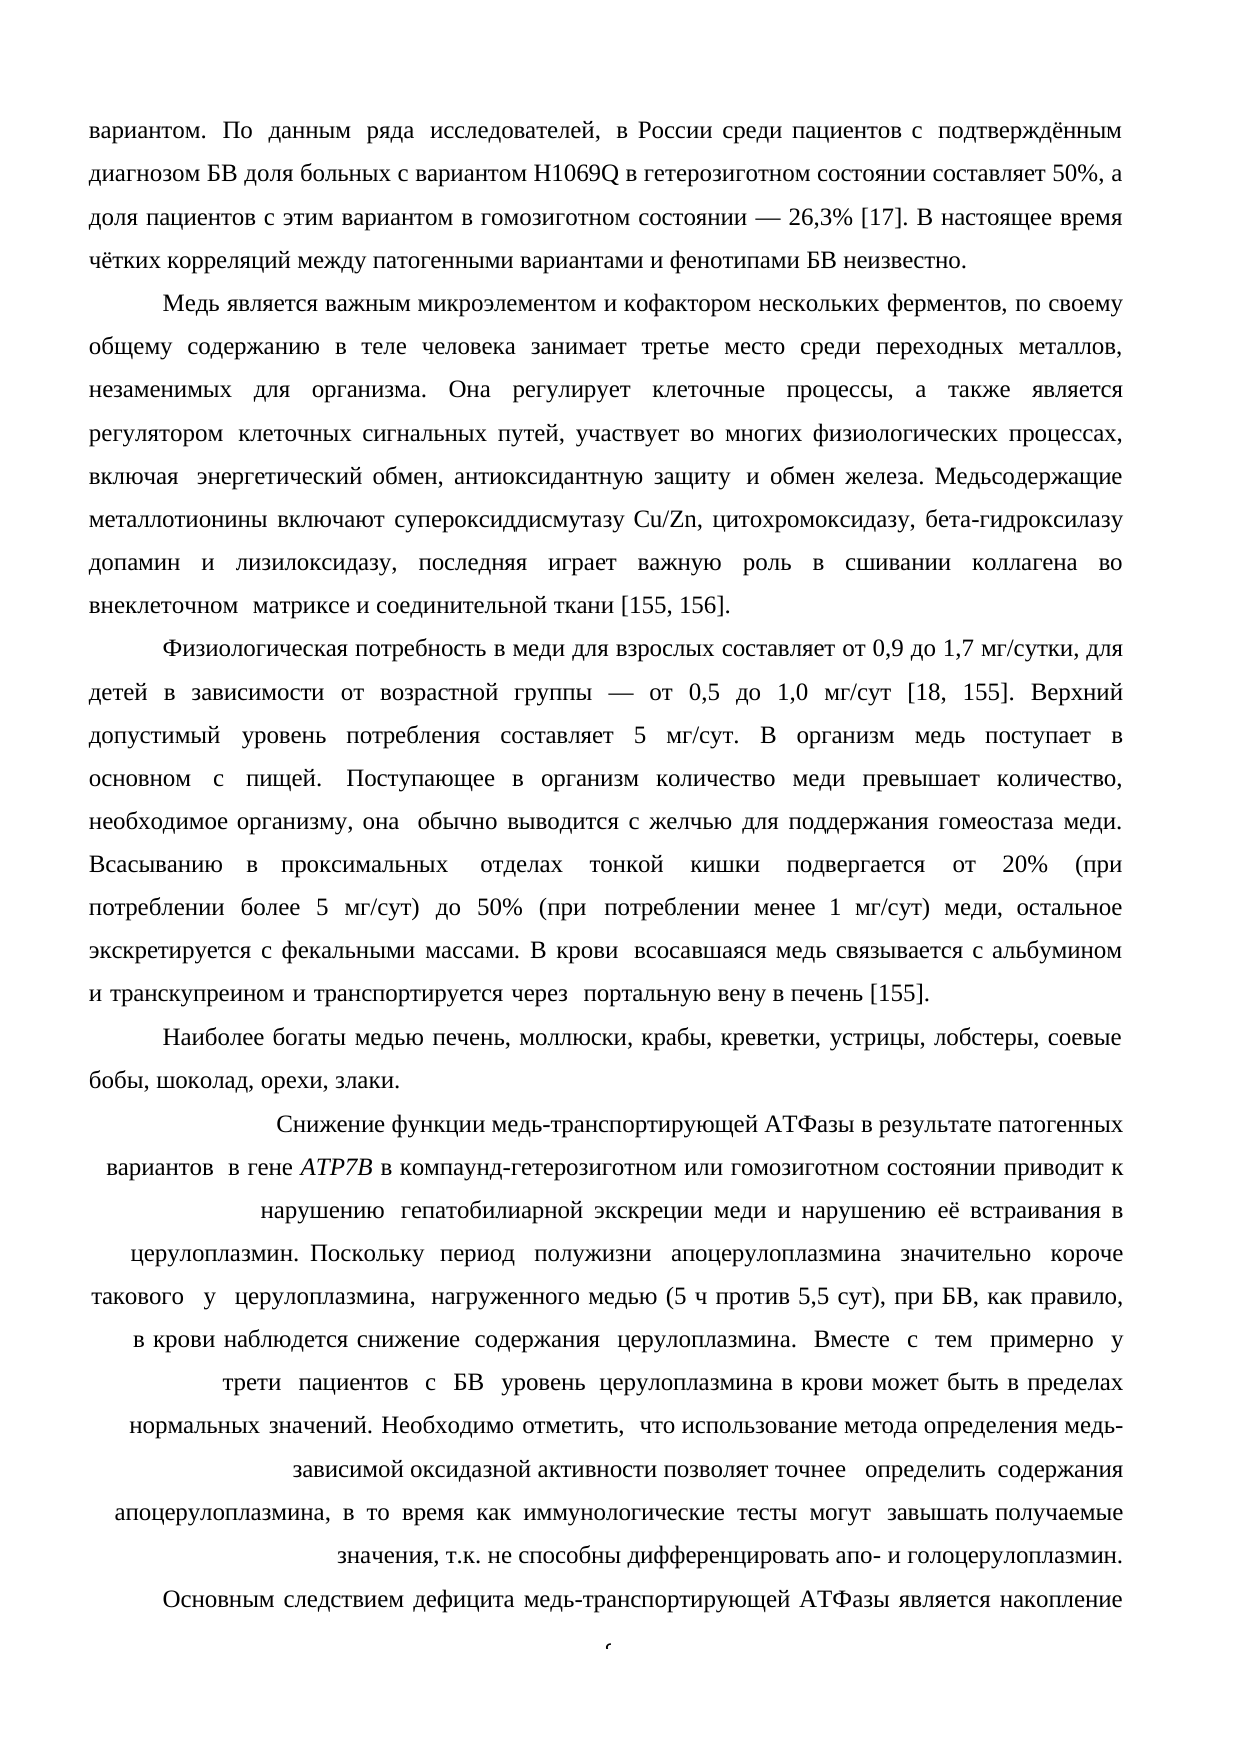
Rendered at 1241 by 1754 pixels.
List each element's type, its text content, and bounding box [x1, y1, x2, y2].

text Снижение функции медь-транспортирующей АТФазы в результате патогенных вариантов в гене АТР7В в компаунд-гетерозиготном или гомозиготном состоянии приводит к нарушению гепатобилиарной экскреции меди и нарушению её встраивания в церулоплазмин. Поскольку период полужизни апоцерулоплазмина значительно короче такового у церулоплазмина, нагруженного медью (5 ч против 5,5 сут), при БВ, как правило, в крови наблюдется снижение содержания церулоплазмина. Вместе с тем примерно у трети пациентов с БВ уровень церулоплазмина в крови может быть в пределах нормальных значений. Необходимо отметить, что использование метода определения медь-зависимой оксидазной активности позволяет точнее определить содержания апоцерулоплазмина, в то время как иммунологические тесты могут завышать получаемые значения, т.к. не способны дифференцировать апо- и голоцерулоплазмин. [89, 1109, 1123, 1569]
text Физиологическая потребность в меди для взрослых составляет от 0,9 до 1,7 мг/сутки, для детей в зависимости от возрастной группы — от 0,5 до 1,0 мг/сут [18, 155]. Верхний допустимый уровень потребления составляет 5 мг/сут. В организм медь поступает в основном с пищей. Поступающее в организм количество меди превышает количество, необходимое организму, она обычно выводится с желчью для поддержания гомеостаза меди. Всасыванию в проксимальных отделах тонкой кишки подвергается от 20% (при потреблении более 5 мг/сут) до 50% (при потреблении менее 1 мг/сут) меди, остальное экскретируется с фекальными массами. В крови всосавшаяся медь связывается с альбумином и транскупреином и транспортируется через портальную вену в печень [155]. [89, 633, 1123, 1007]
text Наиболее богаты медью печень, моллюски, крабы, креветки, устрицы, лобстеры, соевые бобы, шоколад, орехи, злаки. [89, 1022, 1122, 1094]
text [89, 1584, 1123, 1612]
text Медь является важным микроэлементом и кофактором нескольких ферментов, по своему общему содержанию в теле человека занимает третье место среди переходных металлов, незаменимых для организма. Она регулирует клеточные процессы, а также является регулятором клеточных сигнальных путей, участвует во многих физиологических процессах, включая энергетический обмен, антиоксидантную защиту и обмен железа. Медьсодержащие металлотионины включают супероксиддисмутазу Cu/Zn, цитохромоксидазу, бета-гидроксилазу допамин и лизилоксидазу, последняя играет важную роль в сшивании коллагена во внеклеточном матриксе и соединительной ткани [155, 156]. [89, 288, 1123, 619]
text вариантом. По данным ряда исследователей, в России среди пациентов с подтверждённым диагнозом БВ доля больных с вариантом H1069Q в гетерозиготном состоянии составляет 50%, а доля пациентов с этим вариантом в гомозиготном состоянии — 26,3% [17]. В настоящее время чётких корреляций между патогенными вариантами и фенотипами БВ неизвестно. [89, 115, 1123, 273]
